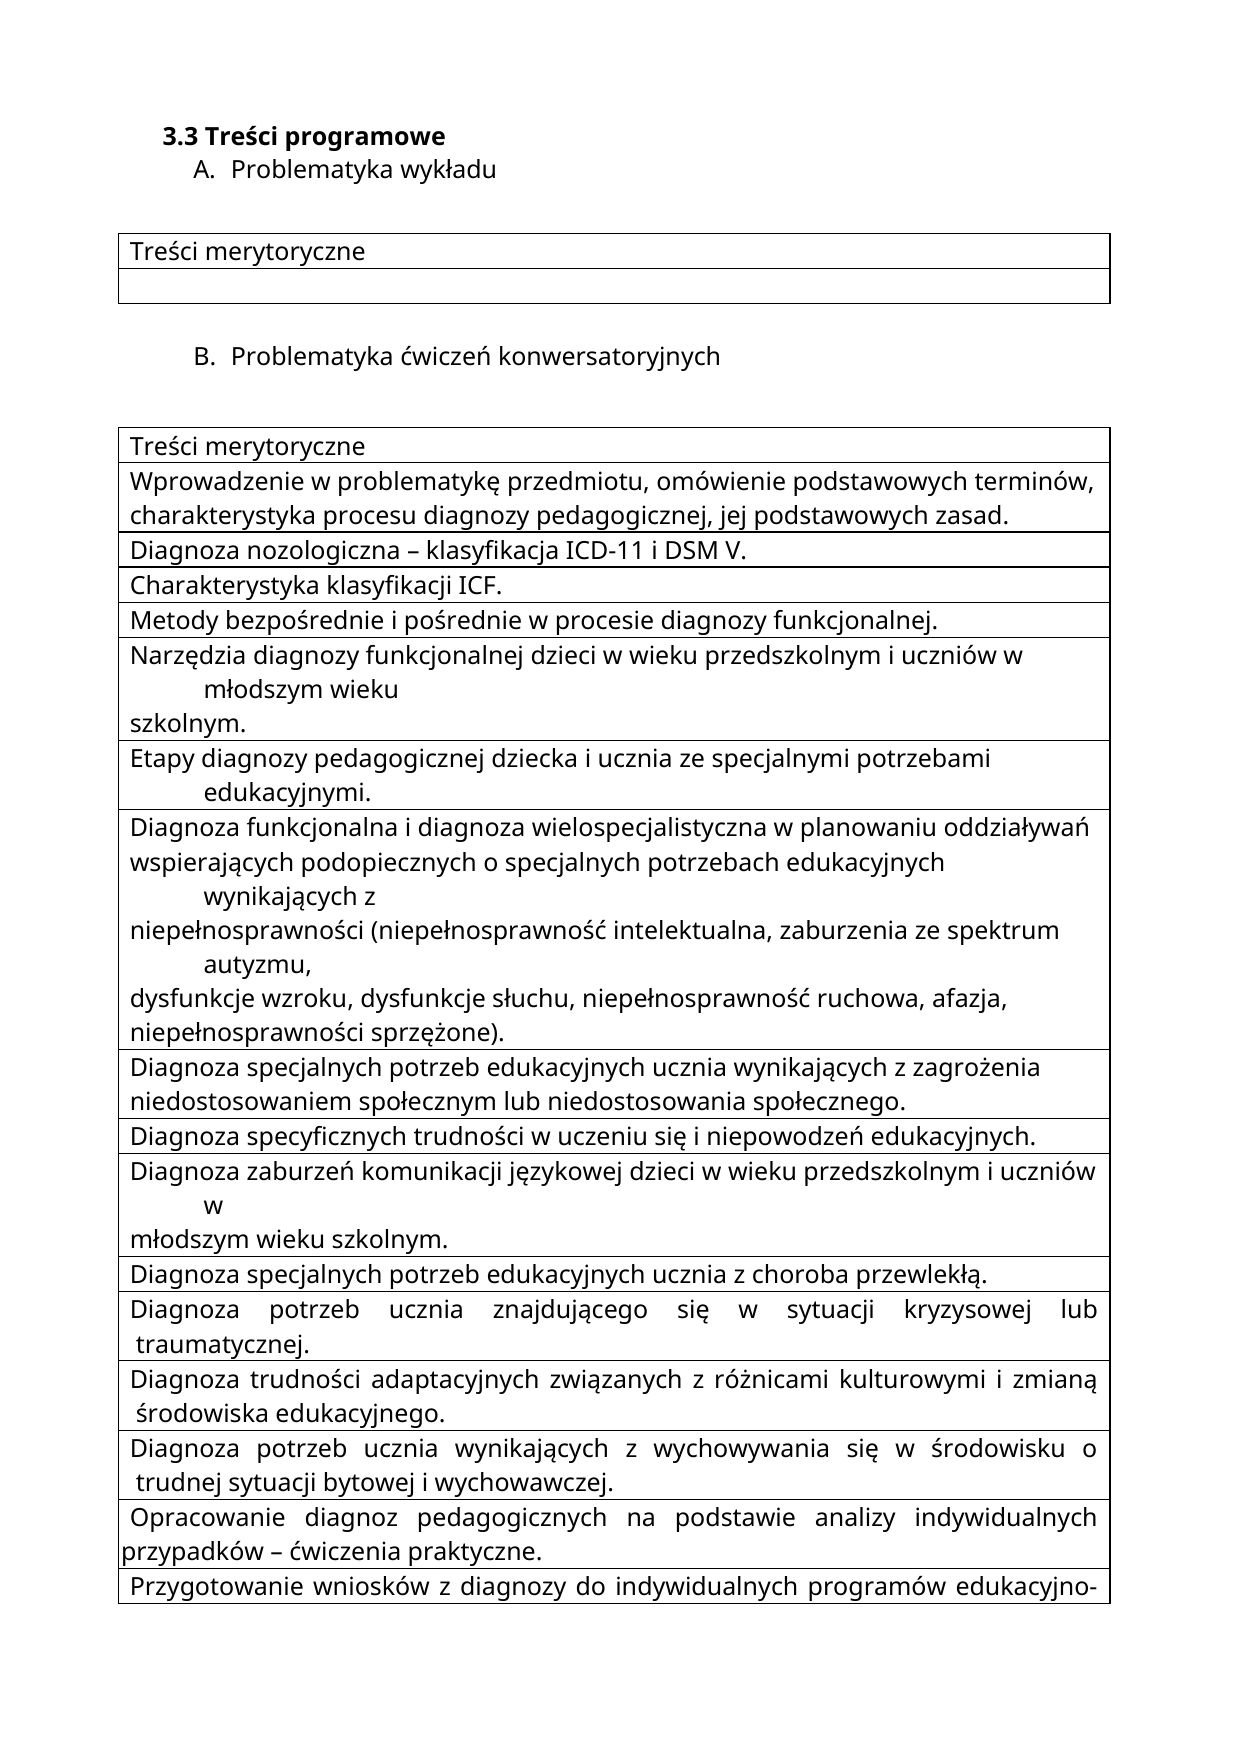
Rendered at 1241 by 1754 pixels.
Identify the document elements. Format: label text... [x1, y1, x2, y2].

table_cell Diagnoza specjalnych potrzeb edukacyjnych ucznia wynikających z zagrożenia niedostosowaniem społecznym lub niedostosowania społecznego. [119, 1050, 1109, 1118]
list 3.3 Treści programowe [162, 118, 1122, 152]
list Problematyka ćwiczeń konwersatoryjnych [193, 338, 1122, 372]
table_cell Opracowanie diagnoz pedagogicznych na podstawie analizy indywidualnych przypadków – ćwiczenia praktyczne. [119, 1500, 1109, 1568]
list Problematyka wykładu [193, 152, 1122, 186]
table_cell Narzędzia diagnozy funkcjonalnej dzieci w wieku przedszkolnym i uczniów w młodszym wieku szkolnym. [119, 638, 1109, 740]
table_cell Diagnoza nozologiczna – klasyfikacja ICD-11 i DSM V. [119, 533, 1109, 566]
table_header Treści merytoryczne [119, 234, 1109, 268]
table_cell Diagnoza potrzeb ucznia wynikających z wychowywania się w środowisku o trudnej sytuacji bytowej i wychowawczej. [119, 1431, 1109, 1499]
table_cell Diagnoza funkcjonalna i diagnoza wielospecjalistyczna w planowaniu oddziaływań wspierających podopiecznych o specjalnych potrzebach edukacyjnych wynikających z niepełnosprawności (niepełnosprawność intelektualna, zaburzenia ze spektrum autyzmu, dysfunkcje wzroku, dysfunkcje słuchu, niepełnosprawność ruchowa, afazja, niepełnosprawności sprzężone). [119, 810, 1109, 1048]
table_cell Diagnoza specjalnych potrzeb edukacyjnych ucznia z choroba przewlekłą. [119, 1257, 1109, 1291]
table_header Treści merytoryczne [119, 428, 1109, 462]
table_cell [119, 1569, 1109, 1603]
table_cell Charakterystyka klasyfikacji ICF. [119, 568, 1109, 602]
table_cell Wprowadzenie w problematykę przedmiotu, omówienie podstawowych terminów, charakterystyka procesu diagnozy pedagogicznej, jej podstawowych zasad. [119, 463, 1109, 531]
table_cell Etapy diagnozy pedagogicznej dziecka i ucznia ze specjalnymi potrzebami edukacyjnymi. [119, 741, 1109, 809]
table_cell Metody bezpośrednie i pośrednie w procesie diagnozy funkcjonalnej. [119, 603, 1109, 637]
table_cell Diagnoza potrzeb ucznia znajdującego się w sytuacji kryzysowej lub traumatycznej. [119, 1292, 1109, 1360]
table_cell Diagnoza zaburzeń komunikacji językowej dzieci w wieku przedszkolnym i uczniów w młodszym wieku szkolnym. [119, 1154, 1109, 1256]
table_cell [119, 269, 1109, 303]
table_cell Diagnoza trudności adaptacyjnych związanych z różnicami kulturowymi i zmianą środowiska edukacyjnego. [119, 1361, 1109, 1429]
table_cell Diagnoza specyficznych trudności w uczeniu się i niepowodzeń edukacyjnych. [119, 1119, 1109, 1153]
